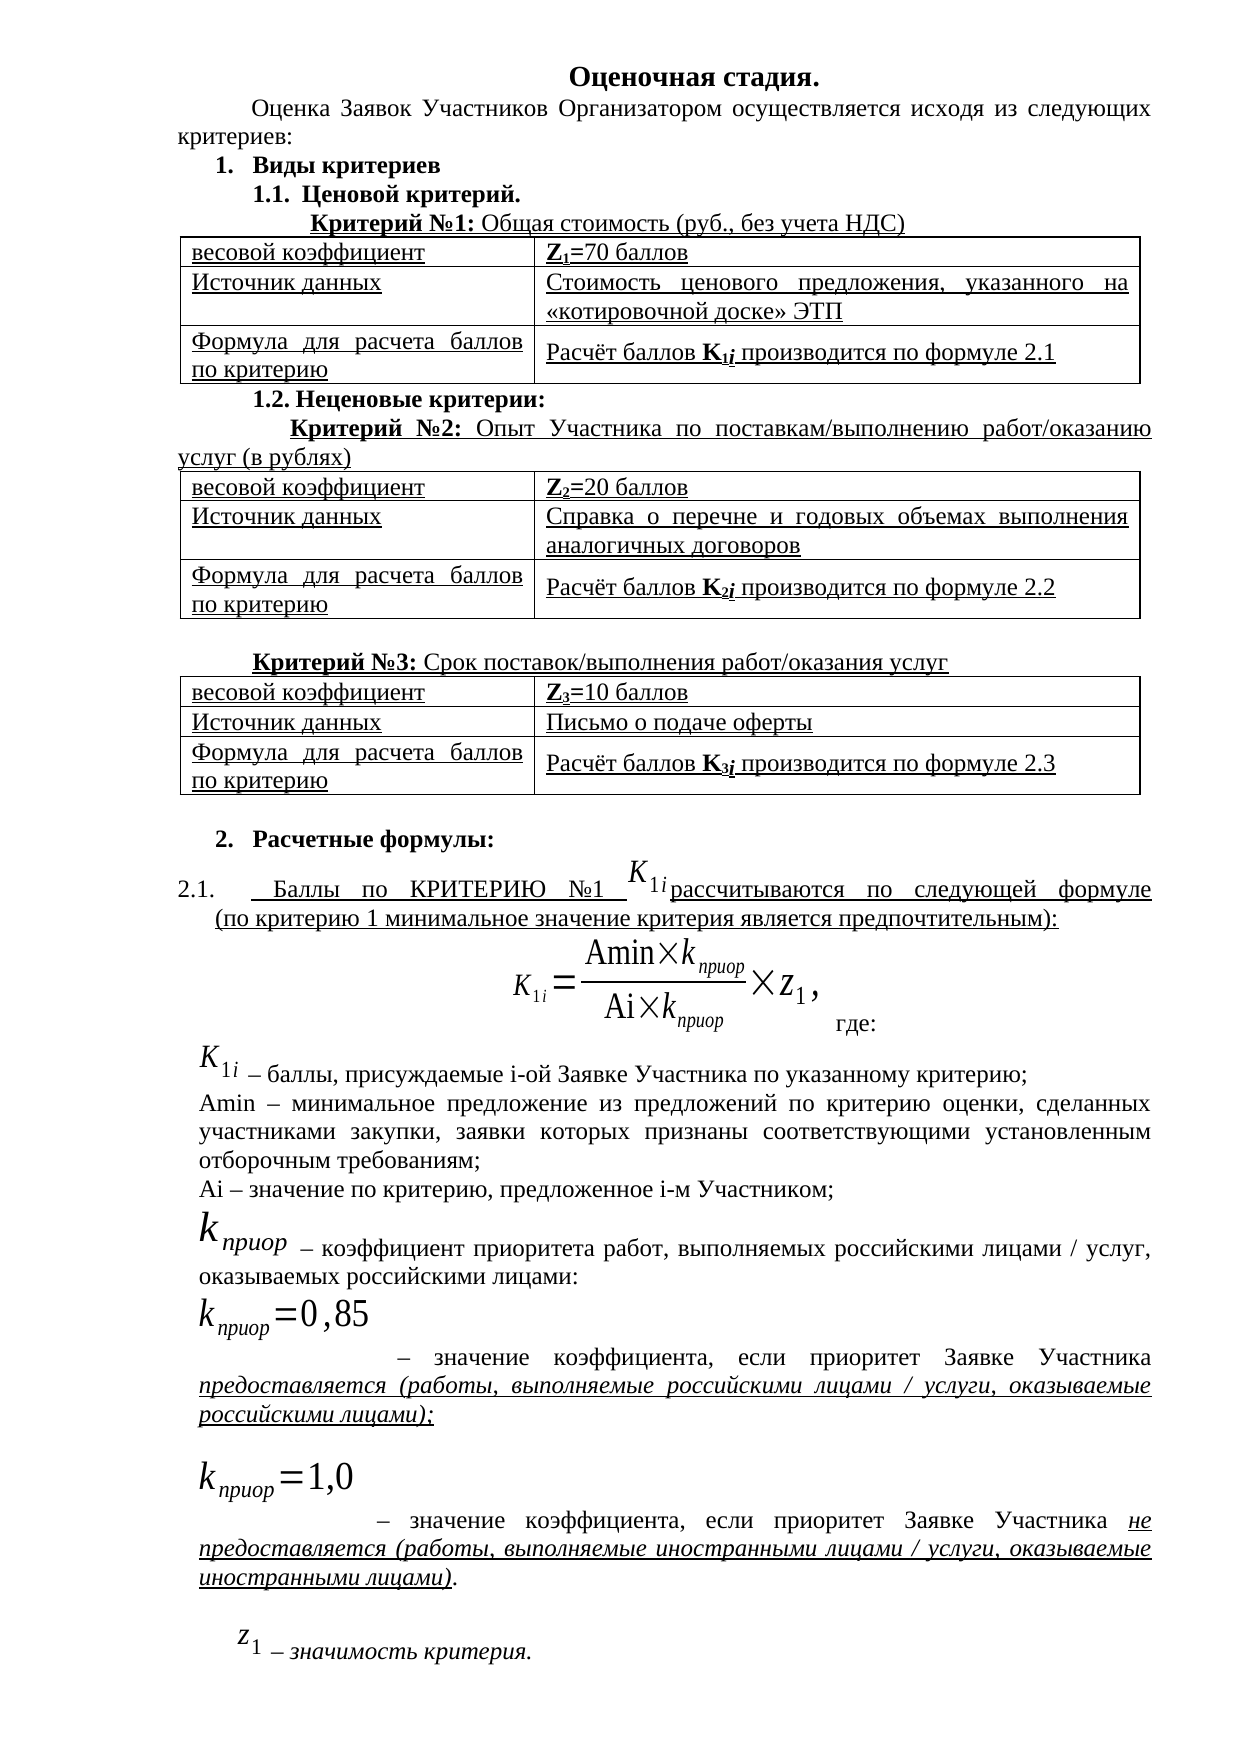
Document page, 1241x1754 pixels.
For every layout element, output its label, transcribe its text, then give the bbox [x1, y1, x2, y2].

table_header весовой коэффициент [181, 677, 534, 706]
text – значимость критерия. [236, 1616, 1152, 1665]
text Критерий №1: Общая стоимость (руб., без учета НДС) [310, 208, 1152, 236]
text Оценочная стадия. [177, 59, 1152, 93]
table_header весовой коэффициент [181, 472, 534, 500]
table_header Z2=20 баллов [535, 472, 1139, 500]
list Баллы по КРИТЕРИЮ №1 рассчитываются по следующей формуле (по критерию 1 минимальное значение критерия является предпочтительным): [177, 853, 1152, 932]
table_cell Справка о перечне и годовых объемах выполнения аналогичных договоров [535, 501, 1139, 559]
text Критерий №2: Опыт Участника по поставкам/выполнению работ/оказанию услуг (в рублях) [177, 413, 1152, 471]
text Оценка Заявок Участников Организатором осуществляется исходя из следующих критериев: [177, 93, 1152, 150]
text – значение коэффициента, если приоритет Заявке Участника предоставляется (работы, выполняемые российскими лицами / услуги, оказываемые российскими лицами); [198, 1290, 1152, 1396]
table_cell Расчёт баллов K1i производится по формуле 2.1 [535, 326, 1139, 383]
table_cell Формула для расчета баллов по критерию [181, 737, 534, 794]
text Ai – значение по критерию, предложенное i-м Участником; [198, 1174, 1152, 1203]
table_cell Расчёт баллов K3i производится по формуле 2.3 [535, 737, 1139, 794]
table_header Z1=70 баллов [535, 238, 1139, 266]
text – баллы, присуждаемые i-ой Заявке Участника по указанному критерию; [198, 1037, 1152, 1088]
table_cell Источник данных [181, 501, 534, 559]
list Неценовые критерии: [252, 384, 1152, 413]
list Виды критериев [215, 150, 1152, 179]
table_cell Стоимость ценового предложения, указанного на «котировочной доске» ЭТП [535, 267, 1139, 325]
text – значение коэффициента, если приоритет Заявке Участника предоставляется (работы, выполняемые российскими лицами / услуги, оказываемые российскими лицами); [198, 1397, 1152, 1428]
table_cell Письмо о подаче оферты [535, 707, 1139, 736]
table_cell Формула для расчета баллов по критерию [181, 326, 534, 383]
text – значение коэффициента, если приоритет Заявке Участника не предоставляется (работы, выполняемые иностранными лицами / услуги, оказываемые иностранными лицами). [198, 1559, 1152, 1591]
table_header весовой коэффициент [181, 238, 534, 266]
table_cell Источник данных [181, 707, 534, 736]
text Amin – минимальное предложение из предложений по критерию оценки, сделанных участниками закупки, заявки которых признаны соответствующими установленным отборочным требованиям; [198, 1088, 1152, 1174]
text где: [236, 932, 1152, 1037]
table_cell Формула для расчета баллов по критерию [181, 560, 534, 617]
table_header Z3=10 баллов [535, 677, 1139, 706]
list Расчетные формулы: [215, 824, 1152, 853]
text Критерий №3: Срок поставок/выполнения работ/оказания услуг [252, 647, 1152, 676]
text – коэффициент приоритета работ, выполняемых российскими лицами / услуг, оказываемых российскими лицами: [198, 1203, 1152, 1290]
list Ценовой критерий. [252, 179, 1152, 208]
table_cell Расчёт баллов K2i производится по формуле 2.2 [535, 560, 1139, 617]
text – значение коэффициента, если приоритет Заявке Участника не предоставляется (работы, выполняемые иностранными лицами / услуги, оказываемые иностранными лицами). [198, 1453, 1152, 1558]
table_cell Источник данных [181, 267, 534, 325]
